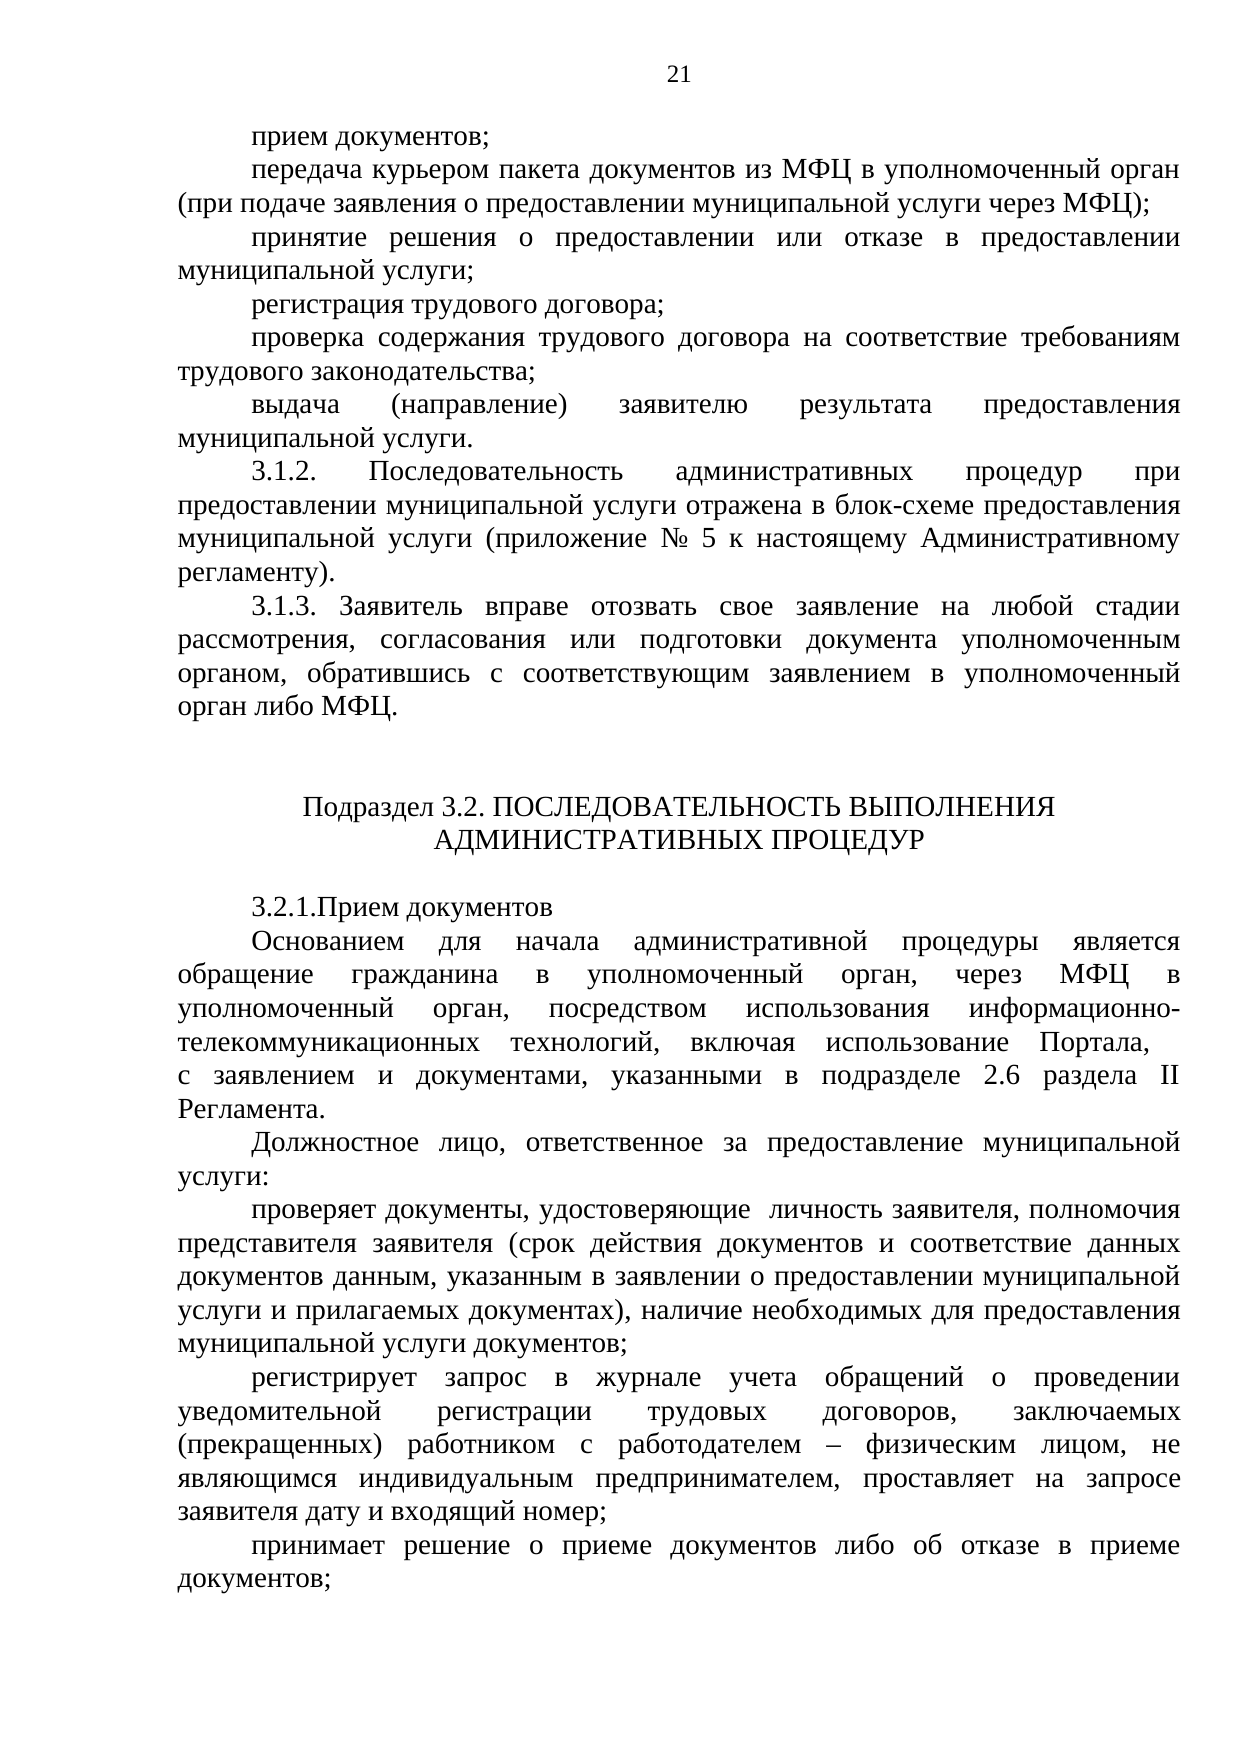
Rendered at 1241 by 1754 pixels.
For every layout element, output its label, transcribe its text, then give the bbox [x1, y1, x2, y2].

text принятие решения о предоставлении или отказе в предоставлении муниципальной услуги; [177, 219, 1181, 286]
text проверяет документы, удостоверяющие личность заявителя, полномочия представителя заявителя (срок действия документов и соответствие данных документов данным, указанным в заявлении о предоставлении муниципальной услуги и прилагаемых документах), наличие необходимых для предоставления муниципальной услуги документов; [177, 1191, 1181, 1359]
text принимает решение о приеме документов либо об отказе в приеме документов; [177, 1527, 1181, 1594]
text Подраздел 3.2. ПОСЛЕДОВАТЕЛЬНОСТЬ ВЫПОЛНЕНИЯ [177, 789, 1181, 822]
text 3.1.2. Последовательность административных процедур при предоставлении муниципальной услуги отражена в блок-схеме предоставления муниципальной услуги (приложение № 5 к настоящему Административному регламенту). [177, 453, 1181, 588]
text передача курьером пакета документов из МФЦ в уполномоченный орган (при подаче заявления о предоставлении муниципальной услуги через МФЦ); [177, 152, 1181, 219]
text Должностное лицо, ответственное за предоставление муниципальной услуги: [177, 1124, 1181, 1191]
text 3.1.3. Заявитель вправе отозвать свое заявление на любой стадии рассмотрения, согласования или подготовки документа уполномоченным органом, обратившись с соответствующим заявлением в уполномоченный орган либо МФЦ. [177, 588, 1181, 722]
text Основанием для начала административной процедуры является обращение гражданина в уполномоченный орган, через МФЦ в уполномоченный орган, посредством использования информационно-телекоммуникационных технологий, включая использование Портала, с заявлением и документами, указанными в подразделе 2.6 раздела II Регламента. [177, 923, 1181, 1124]
text регистрирует запрос в журнале учета обращений о проведении уведомительной регистрации трудовых договоров, заключаемых (прекращенных) работником с работодателем – физическим лицом, не являющимся индивидуальным предпринимателем, проставляет на запросе заявителя дату и входящий номер; [177, 1359, 1181, 1527]
text выдача (направление) заявителю результата предоставления муниципальной услуги. [177, 386, 1181, 453]
text проверка содержания трудового договора на соответствие требованиям трудового законодательства; [177, 319, 1181, 386]
text 3.2.1.Прием документов [177, 889, 1181, 923]
text регистрация трудового договора; [177, 286, 1181, 319]
text прием документов; [177, 118, 1181, 152]
text АДМИНИСТРАТИВНЫХ ПРОЦЕДУР [177, 822, 1181, 856]
